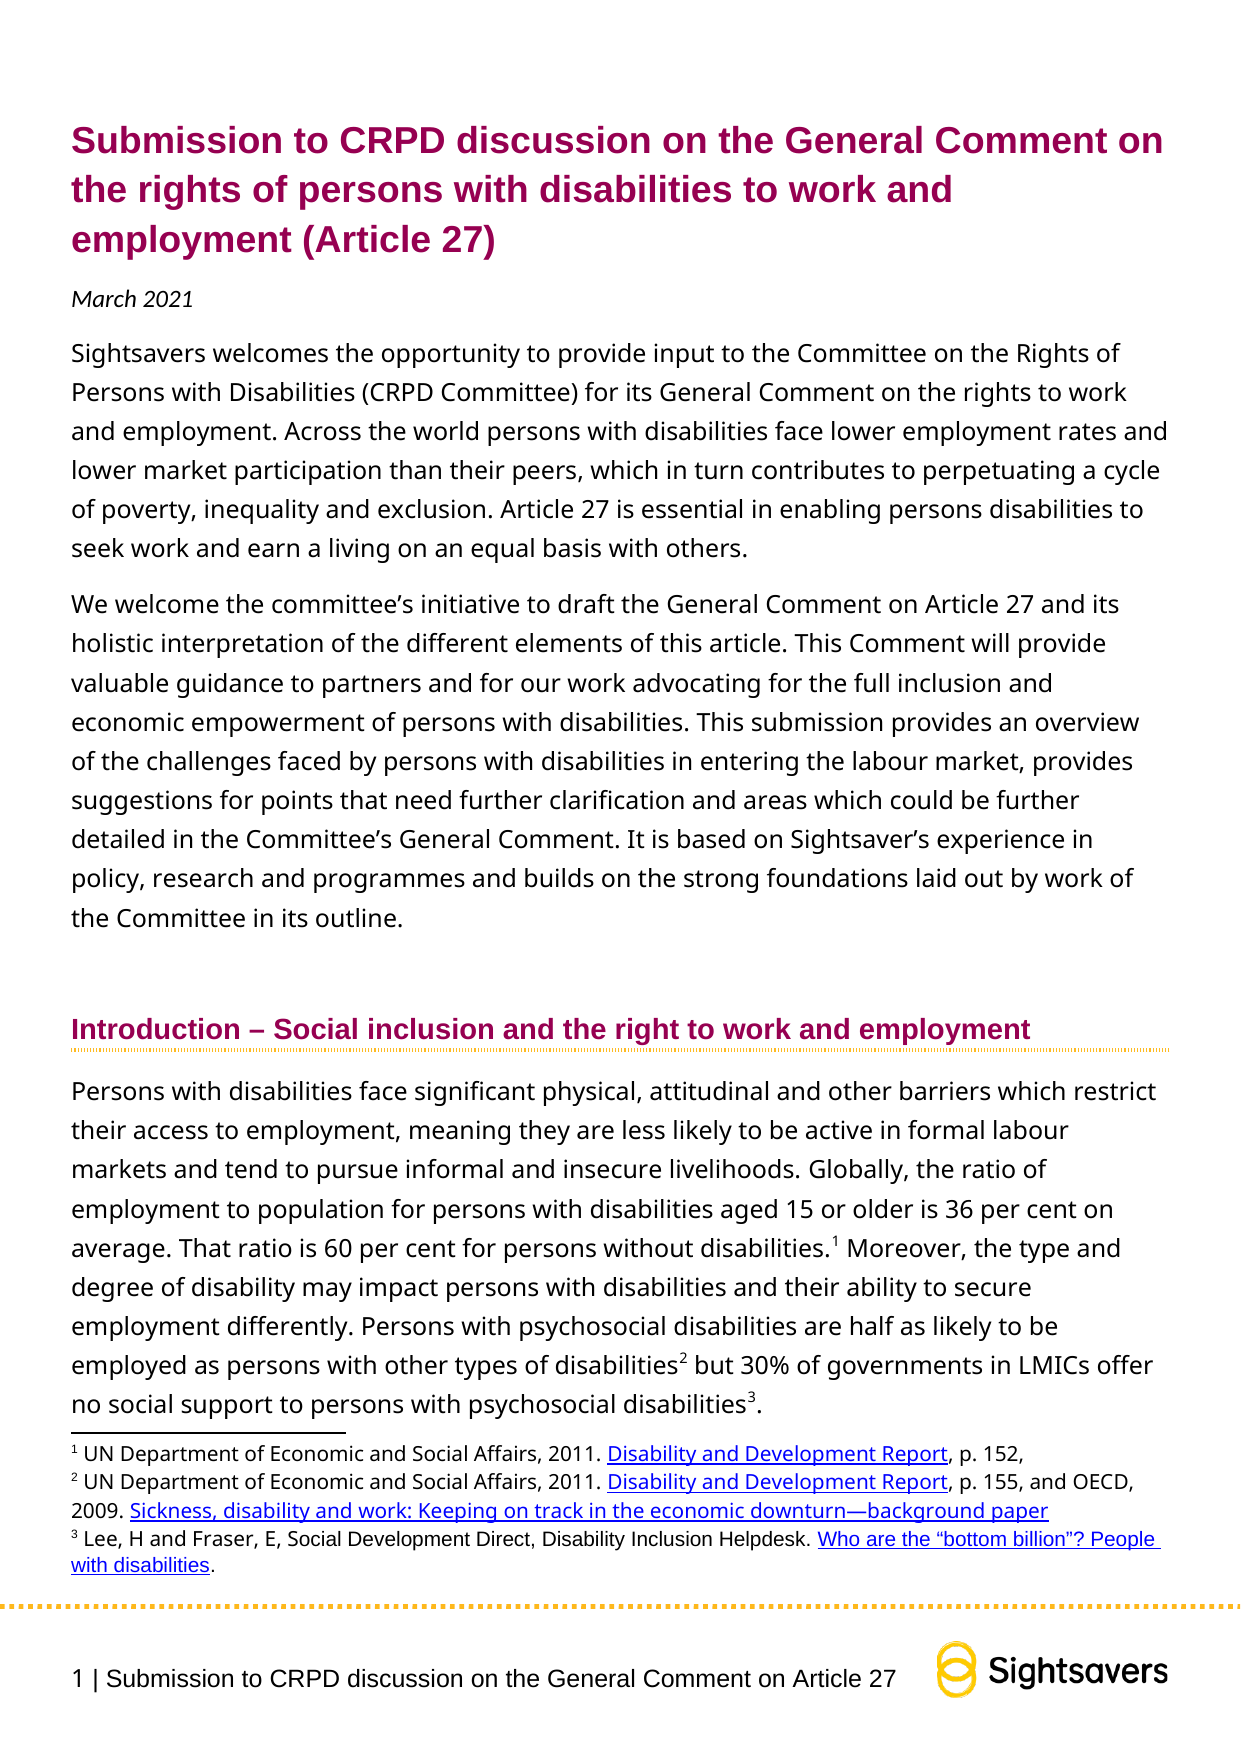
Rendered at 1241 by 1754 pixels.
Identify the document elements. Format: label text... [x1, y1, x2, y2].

text We welcome the committee’s initiative to draft the General Comment on Article 27 and its holistic interpretation of the different elements of this article. This Comment will provide valuable guidance to partners and for our work advocating for the full inclusion and economic empowerment of persons with disabilities. This submission provides an overview of the challenges faced by persons with disabilities in entering the labour market, provides suggestions for points that need further clarification and areas which could be further detailed in the Committee’s General Comment. It is based on Sightsaver’s experience in policy, research and programmes and builds on the strong foundations laid out by work of the Committee in its outline. [71, 587, 1169, 934]
subtitle Introduction – Social inclusion and the right to work and employment [71, 1012, 1169, 1052]
text Sightsavers welcomes the opportunity to provide input to the Committee on the Rights of Persons with Disabilities (CRPD Committee) for its General Comment on the rights to work and employment. Across the world persons with disabilities face lower employment rates and lower market participation than their peers, which in turn contributes to perpetuating a cycle of poverty, inequality and exclusion. Article 27 is essential in enabling persons disabilities to seek work and earn a living on an equal basis with others. [71, 335, 1169, 565]
picture [937, 1641, 1168, 1698]
text March 2021 [71, 283, 1169, 314]
text Persons with disabilities face significant physical, attitudinal and other barriers which restrict their access to employment, meaning they are less likely to be active in formal labour markets and tend to pursue informal and insecure livelihoods. Globally, the ratio of employment to population for persons with disabilities aged 15 or older is 36 per cent on average. That ratio is 60 per cent for persons without disabilities. Moreover, the type and degree of disability may impact persons with disabilities and their ability to secure employment differently. Persons with psychosocial disabilities are half as likely to be employed as persons with other types of disabilities but 30% of governments in LMICs offer no social support to persons with psychosocial disabilities. [71, 1074, 1169, 1421]
subtitle Submission to CRPD discussion on the General Comment on the rights of persons with disabilities to work and employment (Article 27) [71, 118, 1169, 260]
